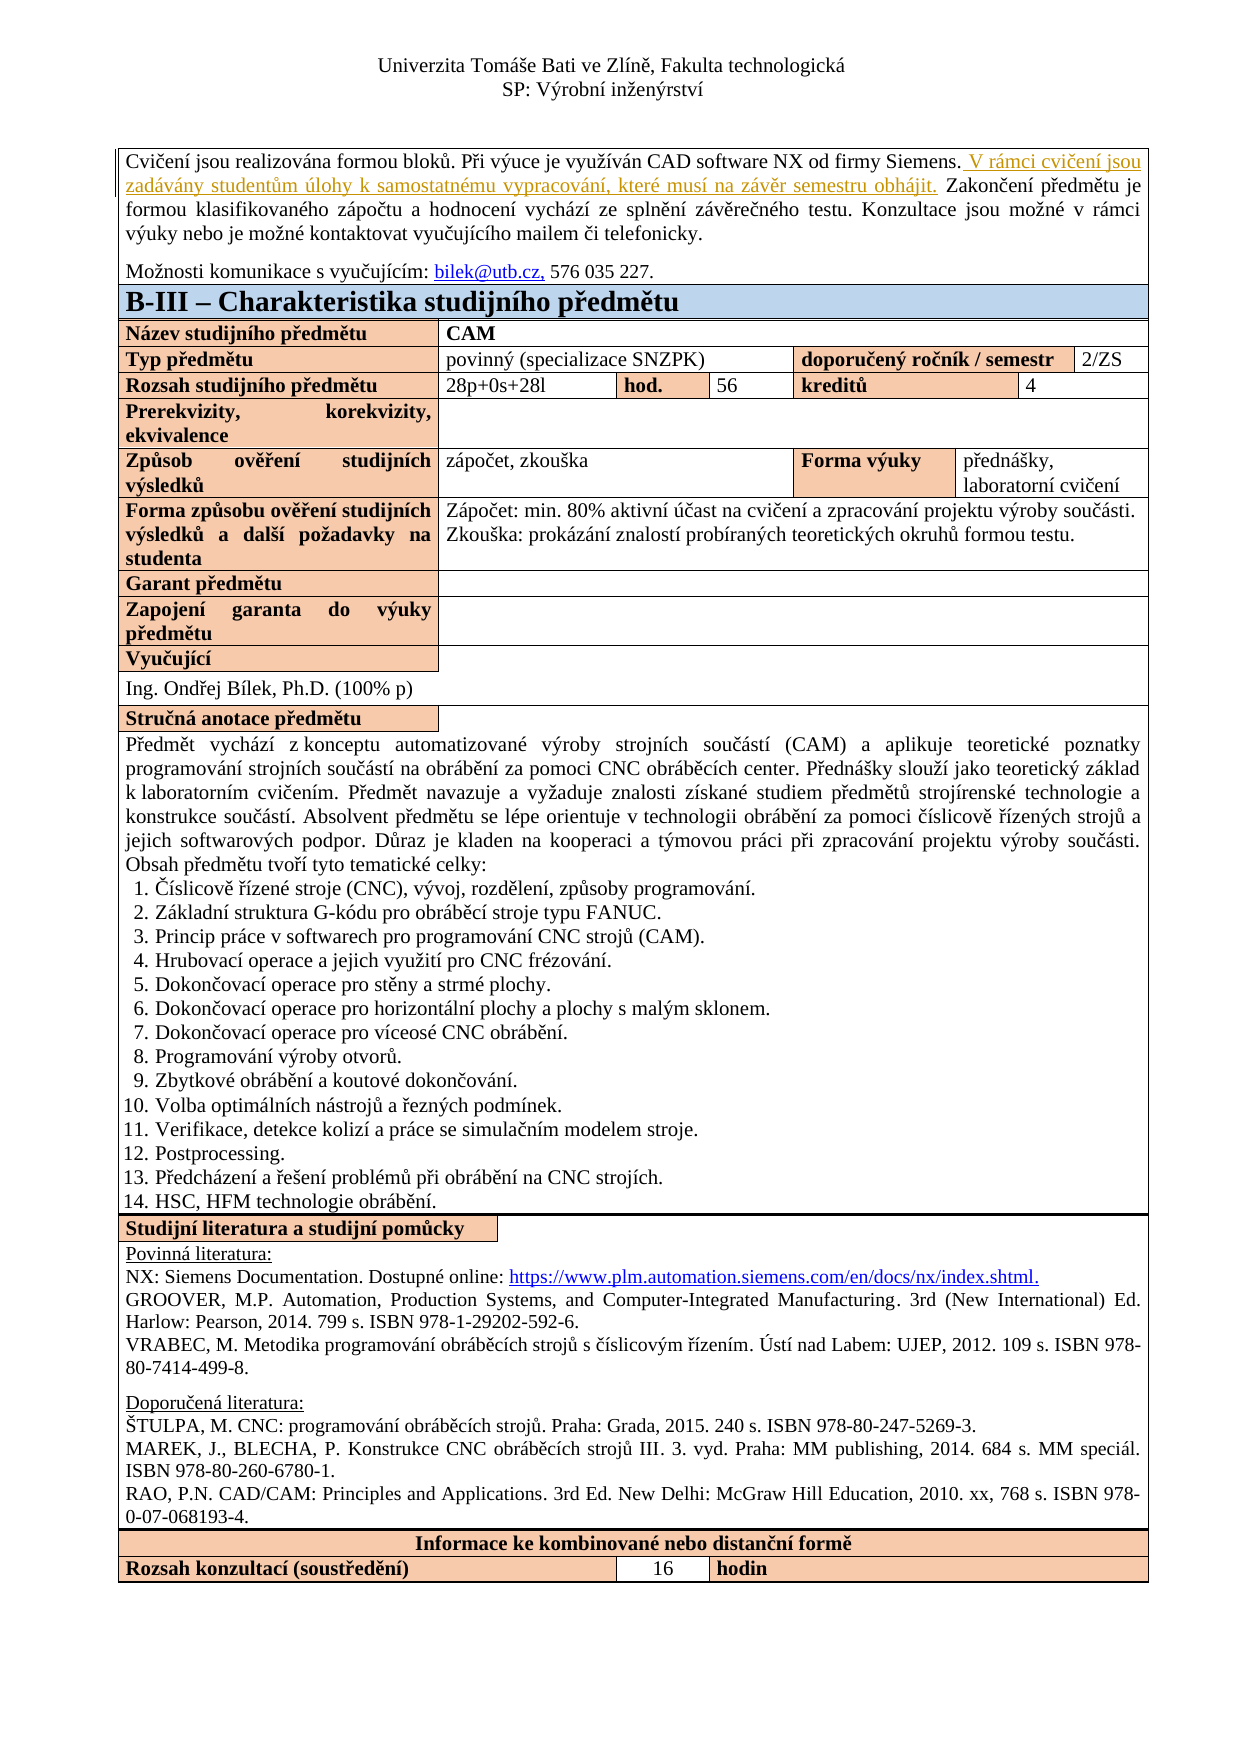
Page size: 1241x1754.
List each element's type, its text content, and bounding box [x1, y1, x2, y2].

table_cell [498, 1216, 1148, 1241]
table_cell Způsob ověření studijních výsledků [119, 449, 438, 497]
table_cell Rozsah studijního předmětu [119, 373, 438, 398]
table_cell Rozsah konzultací (soustředění) [119, 1557, 616, 1581]
table_cell [439, 571, 1148, 596]
table_cell [439, 597, 1148, 645]
table_cell Zápočet: min. 80% aktivní účast na cvičení a zpracování projektu výroby součásti. Zkouška: prokázání znalostí probíraných teoretických okruhů formou testu. [439, 498, 1148, 570]
table_cell Vyučující [119, 646, 438, 671]
table_cell zápočet, zkouška [439, 449, 793, 497]
table_cell B-III – Charakteristika studijního předmětu [119, 285, 1148, 318]
table_cell Název studijního předmětu [119, 321, 438, 346]
table_cell Cvičení jsou realizována formou bloků. Při výuce je využíván CAD software NX od firmy Siemens. Zakončení předmětu je formou klasifikovaného zápočtu a hodnocení vychází ze splnění závěrečného testu. Konzultace jsou možné v rámci výuky nebo je možné kontaktovat vyučujícího mailem či telefonicky. Možnosti komunikace s vyučujícím: bilek@utb.cz, 576 035 227. [119, 149, 1148, 283]
table_cell [439, 646, 1148, 671]
table_cell Forma způsobu ověření studijních výsledků a další požadavky na studenta [119, 498, 438, 570]
table_cell Ing. Ondřej Bílek, Ph.D. (100% p) [119, 671, 1148, 704]
table_cell [439, 706, 1148, 731]
table_cell povinný (specializace SNZPK) [439, 347, 793, 372]
table_cell CAM [439, 321, 1148, 346]
table_cell přednášky, laboratorní cvičení [956, 449, 1148, 497]
table_cell Typ předmětu [119, 347, 438, 372]
table_cell kreditů [794, 373, 1018, 398]
table_cell Povinná literatura: NX: Siemens Documentation. Dostupné online: https://www.plm.automation.siemens.com/en/docs/nx/index.shtml. GROOVER, M.P. Automation, Production Systems, and Computer-Integrated Manufacturing. 3rd (New International) Ed. Harlow: Pearson, 2014. 799 s. ISBN 978-1-29202-592-6. VRABEC, M. Metodika programování obráběcích strojů s číslicovým řízením. Ústí nad Labem: UJEP, 2012. 109 s. ISBN 978-80-7414-499-8. Doporučená literatura: ŠTULPA, M. CNC: programování obráběcích strojů. Praha: Grada, 2015. 240 s. ISBN 978-80-247-5269-3. MAREK, J., BLECHA, P. Konstrukce CNC obráběcích strojů III. 3. vyd. Praha: MM publishing, 2014. 684 s. MM speciál. ISBN 978-80-260-6780-1. RAO, P.N. CAD/CAM: Principles and Applications. 3rd Ed. New Delhi: McGraw Hill Education, 2010. xx, 768 s. ISBN 978-0-07-068193-4. [119, 1241, 1148, 1528]
table_cell 56 [710, 373, 793, 398]
table_cell Předmět vychází z konceptu automatizované výroby strojních součástí (CAM) a aplikuje teoretické poznatky programování strojních součástí na obrábění za pomoci CNC obráběcích center. Přednášky slouží jako teoretický základ k laboratorním cvičením. Předmět navazuje a vyžaduje znalosti získané studiem předmětů strojírenské technologie a konstrukce součástí. Absolvent předmětu se lépe orientuje v technologii obrábění za pomoci číslicově řízených strojů a jejich softwarových podpor. Důraz je kladen na kooperaci a týmovou práci při zpracování projektu výroby součásti. Obsah předmětu tvoří tyto tematické celky: Číslicově řízené stroje (CNC), vývoj, rozdělení, způsoby programování. Základní struktura G-kódu pro obráběcí stroje typu FANUC. Princip práce v softwarech pro programování CNC strojů (CAM). Hrubovací operace a jejich využití pro CNC frézování. Dokončovací operace pro stěny a strmé plochy. Dokončovací operace pro horizontální plochy a plochy s malým sklonem. Dokončovací operace pro víceosé CNC obrábění. Programování výroby otvorů. Zbytkové obrábění a koutové dokončování. Volba optimálních nástrojů a řezných podmínek. Verifikace, detekce kolizí a práce se simulačním modelem stroje. Postprocessing. Předcházení a řešení problémů při obrábění na CNC strojích. HSC, HFM technologie obrábění. [119, 731, 1148, 1213]
table_cell Forma výuky [794, 449, 955, 497]
table_cell Stručná anotace předmětu [119, 706, 438, 731]
table_cell hod. [617, 373, 709, 398]
table_cell hodin [710, 1557, 1148, 1581]
table_cell Garant předmětu [119, 571, 438, 596]
table_cell 2/ZS [1075, 347, 1148, 372]
table_cell doporučený ročník / semestr [794, 347, 1074, 372]
table_cell Zapojení garanta do výuky předmětu [119, 597, 438, 645]
table_cell 4 [1019, 373, 1148, 398]
table_cell 28p+0s+28l [439, 373, 616, 398]
table_cell 16 [617, 1557, 709, 1581]
table_cell [439, 399, 1148, 447]
table_cell Studijní literatura a studijní pomůcky [119, 1216, 497, 1241]
table_cell Prerekvizity, korekvizity, ekvivalence [119, 399, 438, 447]
table_cell Informace ke kombinované nebo distanční formě [119, 1531, 1148, 1556]
